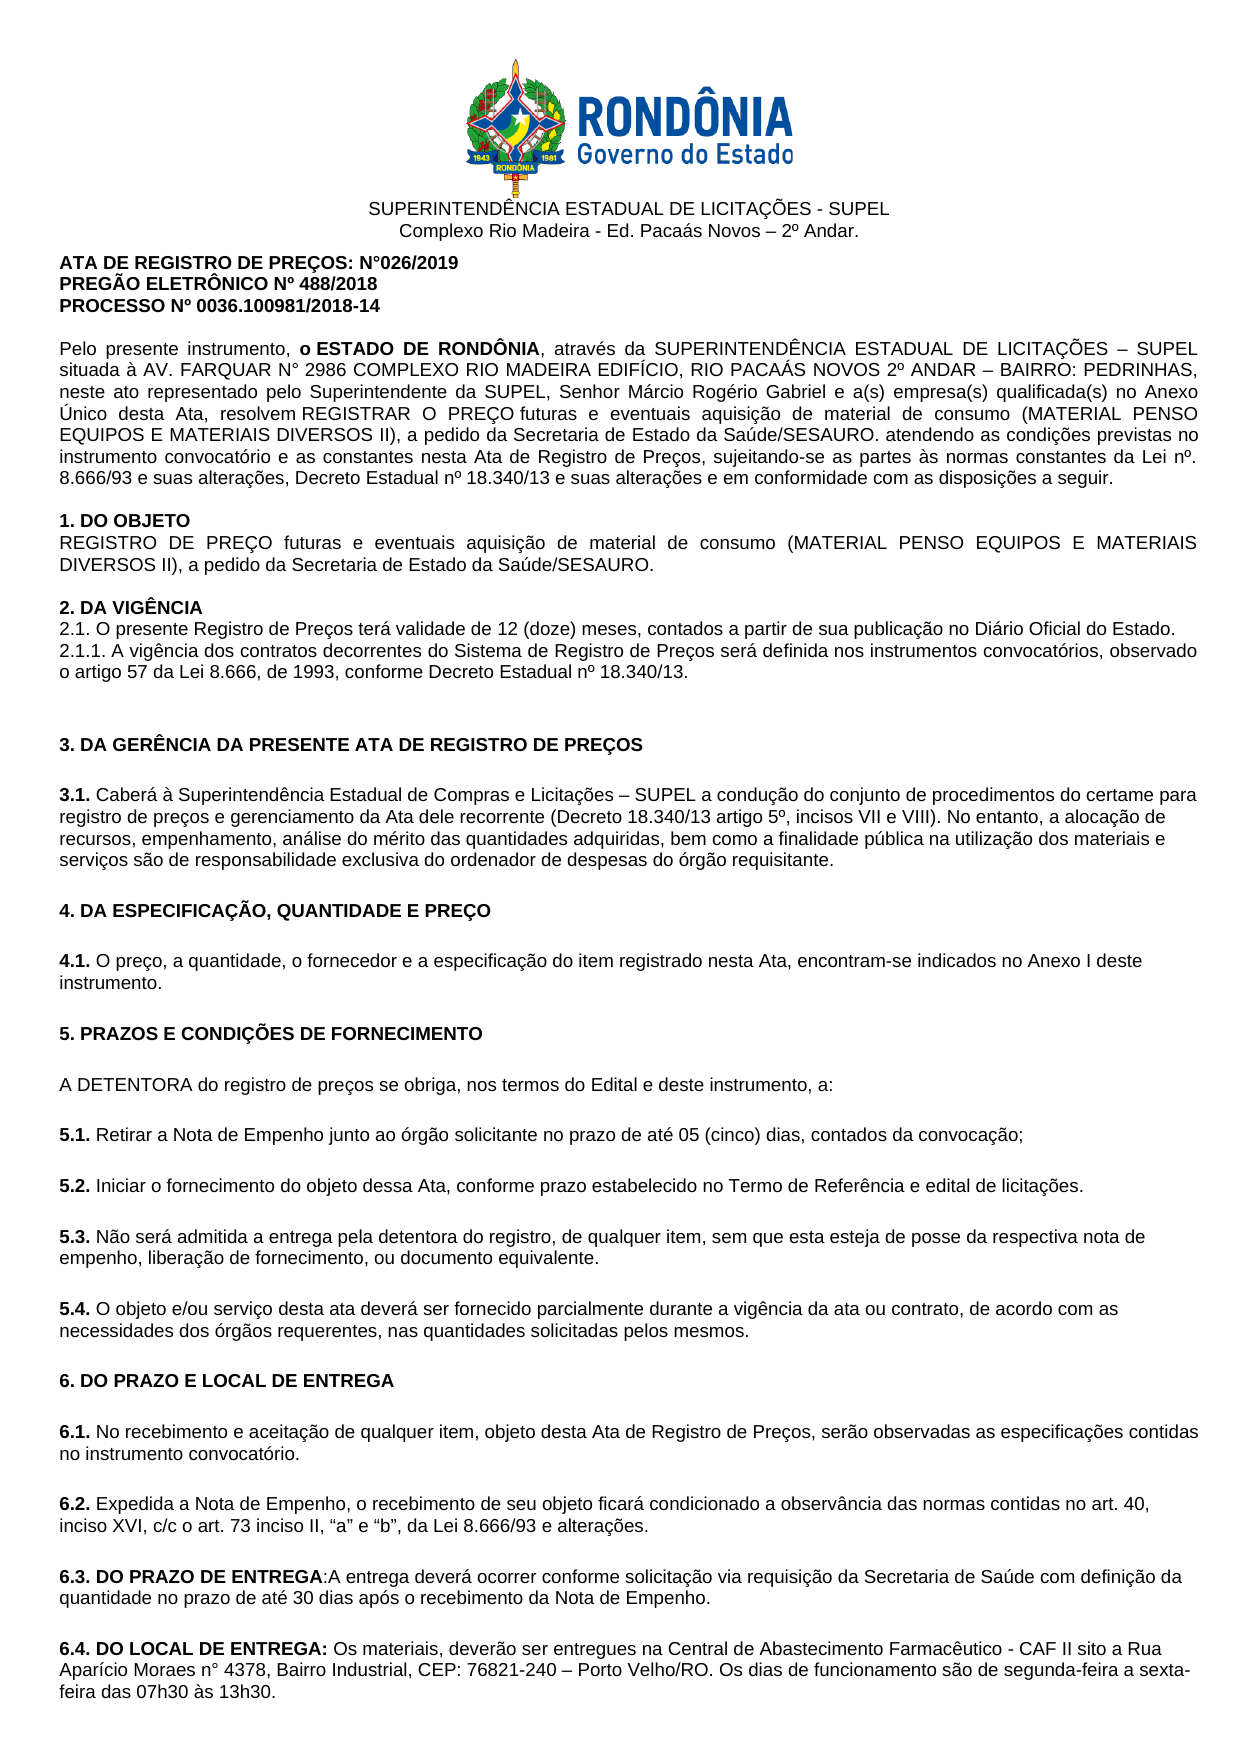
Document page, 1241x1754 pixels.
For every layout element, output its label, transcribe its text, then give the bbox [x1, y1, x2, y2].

text 2.1.1. A vigência dos contratos decorrentes do Sistema de Registro de Preços será definida nos instrumentos convocatórios, observado o artigo 57 da Lei 8.666, de 1993, conforme Decreto Estadual nº 18.340/13. [59, 639, 1199, 683]
text PROCESSO Nº 0036.100981/2018-14 [59, 294, 1199, 316]
picture [465, 59, 793, 198]
text 5.4. O objeto e/ou serviço desta ata deverá ser fornecido parcialmente durante a vigência da ata ou contrato, de acordo com as necessidades dos órgãos requerentes, nas quantidades solicitadas pelos mesmos. [59, 1298, 1199, 1341]
text 5. PRAZOS E CONDIÇÕES DE FORNECIMENTO [59, 1023, 1199, 1044]
text 2. DA VIGÊNCIA [59, 596, 1199, 618]
text 6.3. DO PRAZO DE ENTREGA:A entrega deverá ocorrer conforme solicitação via requisição da Secretaria de Saúde com definição da quantidade no prazo de até 30 dias após o recebimento da Nota de Empenho. [59, 1565, 1199, 1608]
text PREGÃO ELETRÔNICO Nº 488/2018 [59, 273, 1199, 294]
text 3. DA GERÊNCIA DA PRESENTE ATA DE REGISTRO DE PREÇOS [59, 733, 1199, 755]
text Pelo presente instrumento, o ESTADO DE RONDÔNIA, através da SUPERINTENDÊNCIA ESTADUAL DE LICITAÇÕES – SUPEL situada à AV. FARQUAR N° 2986 COMPLEXO RIO MADEIRA EDIFÍCIO, RIO PACAÁS NOVOS 2º ANDAR – BAIRRO: PEDRINHAS, neste ato representado pelo Superintendente da SUPEL, Senhor Márcio Rogério Gabriel e a(s) empresa(s) qualificada(s) no Anexo Único desta Ata, resolvem REGISTRAR O PREÇO futuras e eventuais aquisição de material de consumo (MATERIAL PENSO EQUIPOS E MATERIAIS DIVERSOS II), a pedido da Secretaria de Estado da Saúde/SESAURO. atendendo as condições previstas no instrumento convocatório e as constantes nesta Ata de Registro de Preços, sujeitando-se as partes às normas constantes da Lei nº. 8.666/93 e suas alterações, Decreto Estadual nº 18.340/13 e suas alterações e em conformidade com as disposições a seguir. [59, 338, 1199, 489]
text ATA DE REGISTRO DE PREÇOS: N°026/2019 [59, 251, 1199, 273]
text REGISTRO DE PREÇO futuras e eventuais aquisição de material de consumo (MATERIAL PENSO EQUIPOS E MATERIAIS DIVERSOS II), a pedido da Secretaria de Estado da Saúde/SESAURO. [59, 532, 1199, 575]
text Complexo Rio Madeira - Ed. Pacaás Novos – 2º Andar. [59, 219, 1199, 241]
text 4. DA ESPECIFICAÇÃO, QUANTIDADE E PREÇO [59, 899, 1199, 921]
text 1. DO OBJETO [59, 510, 1199, 532]
text 6. DO PRAZO E LOCAL DE ENTREGA [59, 1370, 1199, 1392]
text 3.1. Caberá à Superintendência Estadual de Compras e Licitações – SUPEL a condução do conjunto de procedimentos do certame para registro de preços e gerenciamento da Ata dele recorrente (Decreto 18.340/13 artigo 5º, incisos VII e VIII). No entanto, a alocação de recursos, empenhamento, análise do mérito das quantidades adquiridas, bem como a finalidade pública na utilização dos materiais e serviços são de responsabilidade exclusiva do ordenador de despesas do órgão requisitante. [59, 784, 1199, 870]
text A DETENTORA do registro de preços se obriga, nos termos do Edital e deste instrumento, a: [59, 1073, 1199, 1095]
text 2.1. O presente Registro de Preços terá validade de 12 (doze) meses, contados a partir de sua publicação no Diário Oficial do Estado. [59, 618, 1199, 639]
text SUPERINTENDÊNCIA ESTADUAL DE LICITAÇÕES - SUPEL [59, 198, 1199, 219]
text 5.3. Não será admitida a entrega pela detentora do registro, de qualquer item, sem que esta esteja de posse da respectiva nota de empenho, liberação de fornecimento, ou documento equivalente. [59, 1226, 1199, 1269]
text 6.2. Expedida a Nota de Empenho, o recebimento de seu objeto ficará condicionado a observância das normas contidas no art. 40, inciso XVI, c/c o art. 73 inciso II, “a” e “b”, da Lei 8.666/93 e alterações. [59, 1493, 1199, 1536]
text 5.2. Iniciar o fornecimento do objeto dessa Ata, conforme prazo estabelecido no Termo de Referência e edital de licitações. [59, 1175, 1199, 1196]
text 5.1. Retirar a Nota de Empenho junto ao órgão solicitante no prazo de até 05 (cinco) dias, contados da convocação; [59, 1124, 1199, 1146]
text 4.1. O preço, a quantidade, o fornecedor e a especificação do item registrado nesta Ata, encontram-se indicados no Anexo I deste instrumento. [59, 950, 1199, 993]
text 6.4. DO LOCAL DE ENTREGA: Os materiais, deverão ser entregues na Central de Abastecimento Farmacêutico - CAF II sito a Rua Aparício Moraes n° 4378, Bairro Industrial, CEP: 76821-240 – Porto Velho/RO. Os dias de funcionamento são de segunda-feira a sexta-feira das 07h30 às 13h30. [59, 1638, 1199, 1702]
text 6.1. No recebimento e aceitação de qualquer item, objeto desta Ata de Registro de Preços, serão observadas as especificações contidas no instrumento convocatório. [59, 1421, 1199, 1464]
